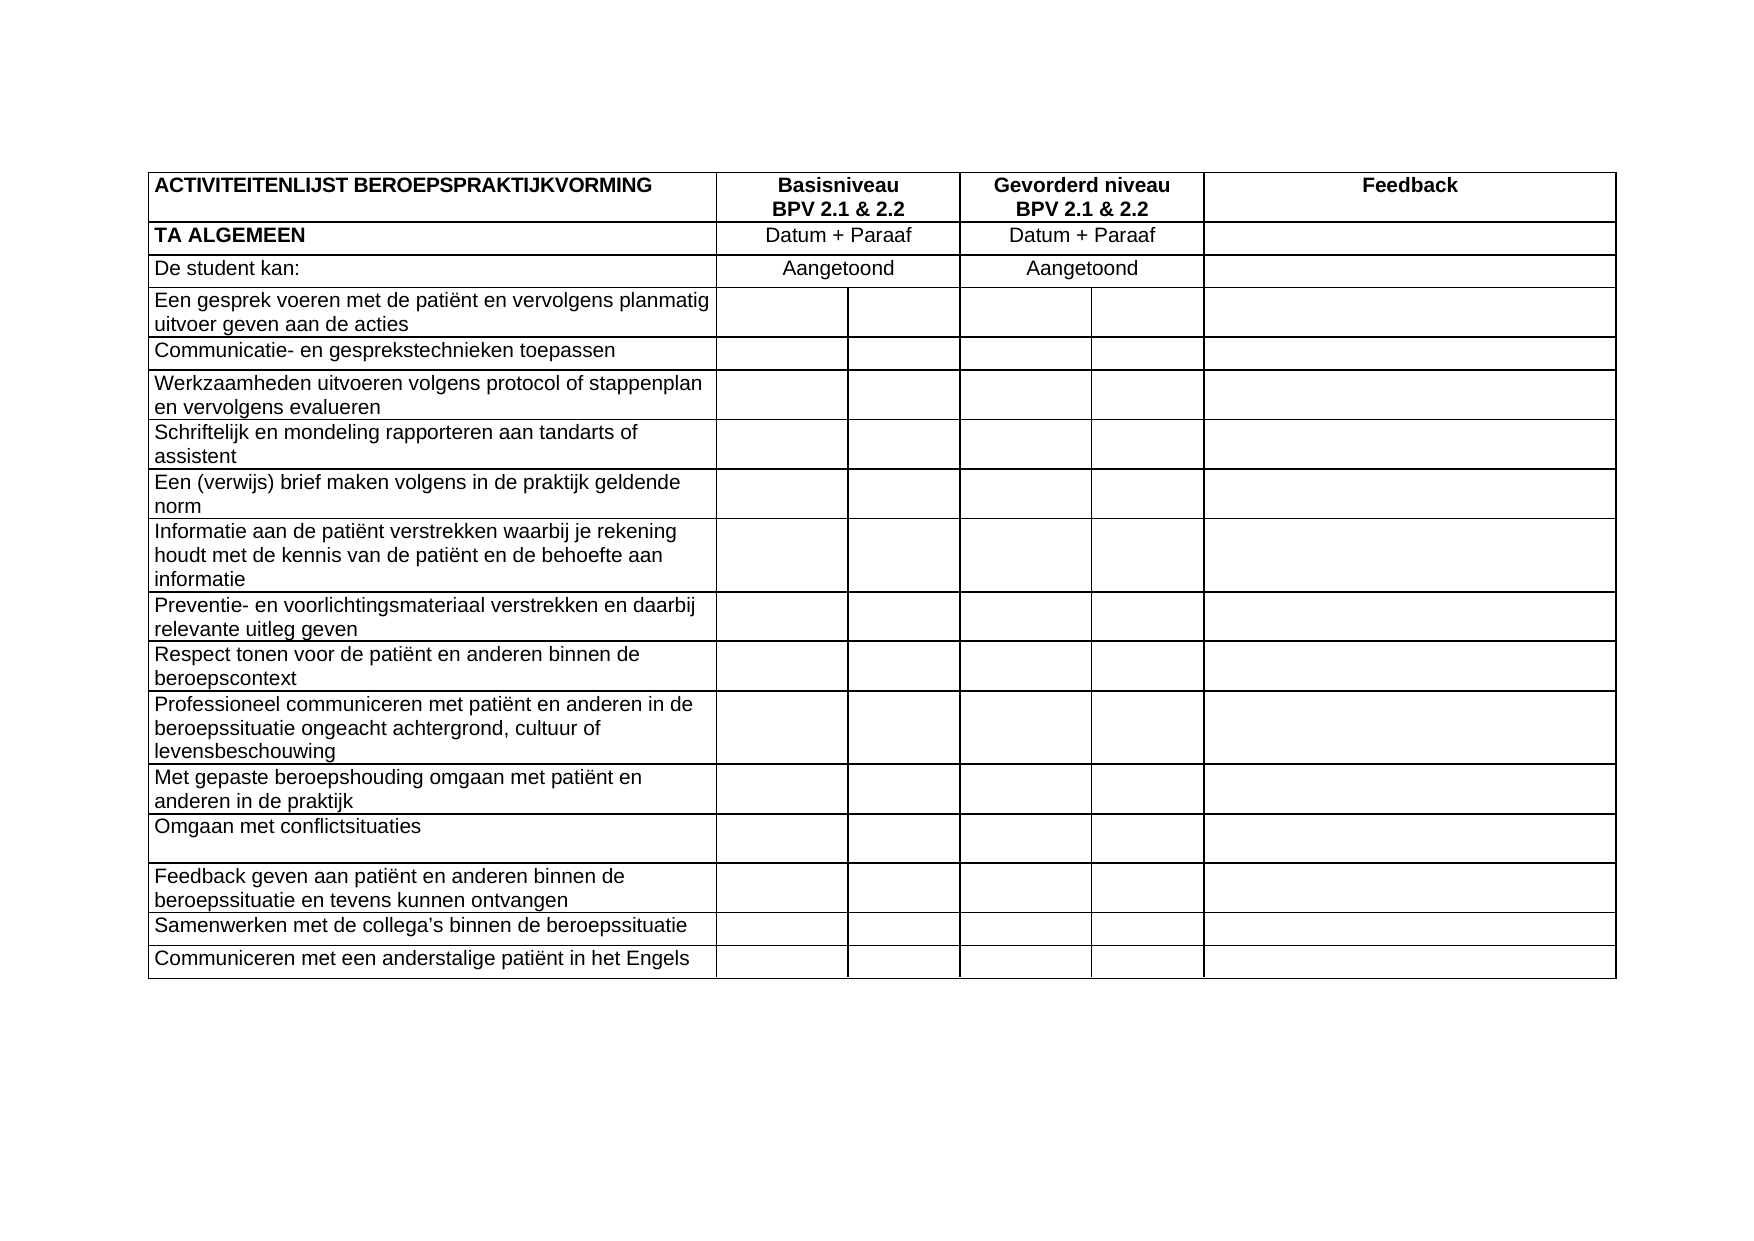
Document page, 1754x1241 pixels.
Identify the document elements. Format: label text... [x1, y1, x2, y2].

table_cell [1205, 765, 1615, 813]
table_cell [1092, 338, 1203, 369]
table_cell [717, 815, 847, 862]
table_cell Aangetoond [717, 256, 959, 287]
table_cell [849, 338, 959, 369]
table_cell [717, 519, 847, 591]
table_cell [1205, 420, 1615, 468]
table_cell [1092, 371, 1203, 418]
table_cell [1205, 815, 1615, 862]
table_cell [1092, 519, 1203, 591]
table_cell [849, 913, 959, 944]
table_cell [961, 371, 1091, 418]
table_cell [1092, 765, 1203, 813]
table_cell [1205, 256, 1615, 287]
table_header ACTIVITEITENLIJST BEROEPSPRAKTIJKVORMING [149, 173, 716, 221]
table_cell [1205, 288, 1615, 336]
table_cell [1205, 371, 1615, 418]
table_cell [849, 420, 959, 468]
table_cell [961, 593, 1091, 640]
table_cell [717, 371, 847, 418]
table_cell [717, 765, 847, 813]
table_cell Omgaan met conflictsituaties [149, 815, 716, 862]
table_cell Schriftelijk en mondeling rapporteren aan tandarts of assistent [149, 420, 716, 468]
table_cell [717, 864, 847, 912]
table_cell [1092, 642, 1203, 690]
table_cell [1205, 864, 1615, 912]
table_cell [1205, 519, 1615, 591]
table_cell Informatie aan de patiënt verstrekken waarbij je rekening houdt met de kennis van de patiënt en de behoefte aan informatie [149, 519, 716, 591]
table_cell [1205, 642, 1615, 690]
table_cell Feedback geven aan patiënt en anderen binnen de beroepssituatie en tevens kunnen ontvangen [149, 864, 716, 912]
table_cell [961, 642, 1091, 690]
table_cell [961, 864, 1091, 912]
table_cell Met gepaste beroepshouding omgaan met patiënt en anderen in de praktijk [149, 765, 716, 813]
table_header Feedback [1205, 173, 1615, 221]
table_cell [961, 815, 1091, 862]
table_cell Communiceren met een anderstalige patiënt in het Engels [149, 946, 716, 977]
table_cell [1092, 946, 1203, 977]
table_cell [849, 470, 959, 517]
table_cell [717, 470, 847, 517]
table_header Basisniveau BPV 2.1 & 2.2 [717, 173, 959, 221]
table_cell [717, 420, 847, 468]
table_cell [1092, 593, 1203, 640]
table_cell [961, 913, 1091, 944]
table_cell [1205, 223, 1615, 254]
table_cell [849, 946, 959, 977]
table_cell [1092, 420, 1203, 468]
table_cell [961, 288, 1091, 336]
table_cell Professioneel communiceren met patiënt en anderen in de beroepssituatie ongeacht achtergrond, cultuur of levensbeschouwing [149, 692, 716, 763]
table_cell [849, 765, 959, 813]
table_cell [1205, 946, 1615, 977]
table_cell [1092, 288, 1203, 336]
table_cell Communicatie- en gesprekstechnieken toepassen [149, 338, 716, 369]
table_cell Samenwerken met de collega’s binnen de beroepssituatie [149, 913, 716, 944]
table_cell [849, 642, 959, 690]
table_cell [961, 519, 1091, 591]
table_cell [1205, 913, 1615, 944]
table_cell [961, 946, 1091, 977]
table_cell [1092, 815, 1203, 862]
table_cell [717, 593, 847, 640]
table_cell [1092, 913, 1203, 944]
table_cell [961, 765, 1091, 813]
table_cell Datum + Paraaf [961, 223, 1203, 254]
table_cell [1205, 593, 1615, 640]
table_cell [849, 288, 959, 336]
table_cell De student kan: [149, 256, 716, 287]
table_cell [717, 692, 847, 763]
table_cell [961, 470, 1091, 517]
table_cell Preventie- en voorlichtingsmateriaal verstrekken en daarbij relevante uitleg geven [149, 593, 716, 640]
table_cell Respect tonen voor de patiënt en anderen binnen de beroepscontext [149, 642, 716, 690]
table_cell [849, 519, 959, 591]
table_cell [849, 371, 959, 418]
table_header Gevorderd niveau BPV 2.1 & 2.2 [961, 173, 1203, 221]
table_cell Een gesprek voeren met de patiënt en vervolgens planmatig uitvoer geven aan de acties [149, 288, 716, 336]
table_cell [961, 338, 1091, 369]
table_cell [849, 593, 959, 640]
table_cell TA ALGEMEEN [149, 223, 716, 254]
table_cell [1092, 692, 1203, 763]
table_cell [717, 288, 847, 336]
table_cell [849, 815, 959, 862]
table_cell [1092, 864, 1203, 912]
table_cell Aangetoond [961, 256, 1203, 287]
table_cell Datum + Paraaf [717, 223, 959, 254]
table_cell Een (verwijs) brief maken volgens in de praktijk geldende norm [149, 470, 716, 517]
table_cell [1205, 338, 1615, 369]
table_cell [849, 864, 959, 912]
table_cell [717, 946, 847, 977]
table_cell [717, 913, 847, 944]
table_cell [849, 692, 959, 763]
table_cell Werkzaamheden uitvoeren volgens protocol of stappenplan en vervolgens evalueren [149, 371, 716, 418]
table_cell [717, 338, 847, 369]
table_cell [1205, 470, 1615, 517]
table_cell [1205, 692, 1615, 763]
table_cell [1092, 470, 1203, 517]
table_cell [961, 692, 1091, 763]
table_cell [961, 420, 1091, 468]
table_cell [717, 642, 847, 690]
